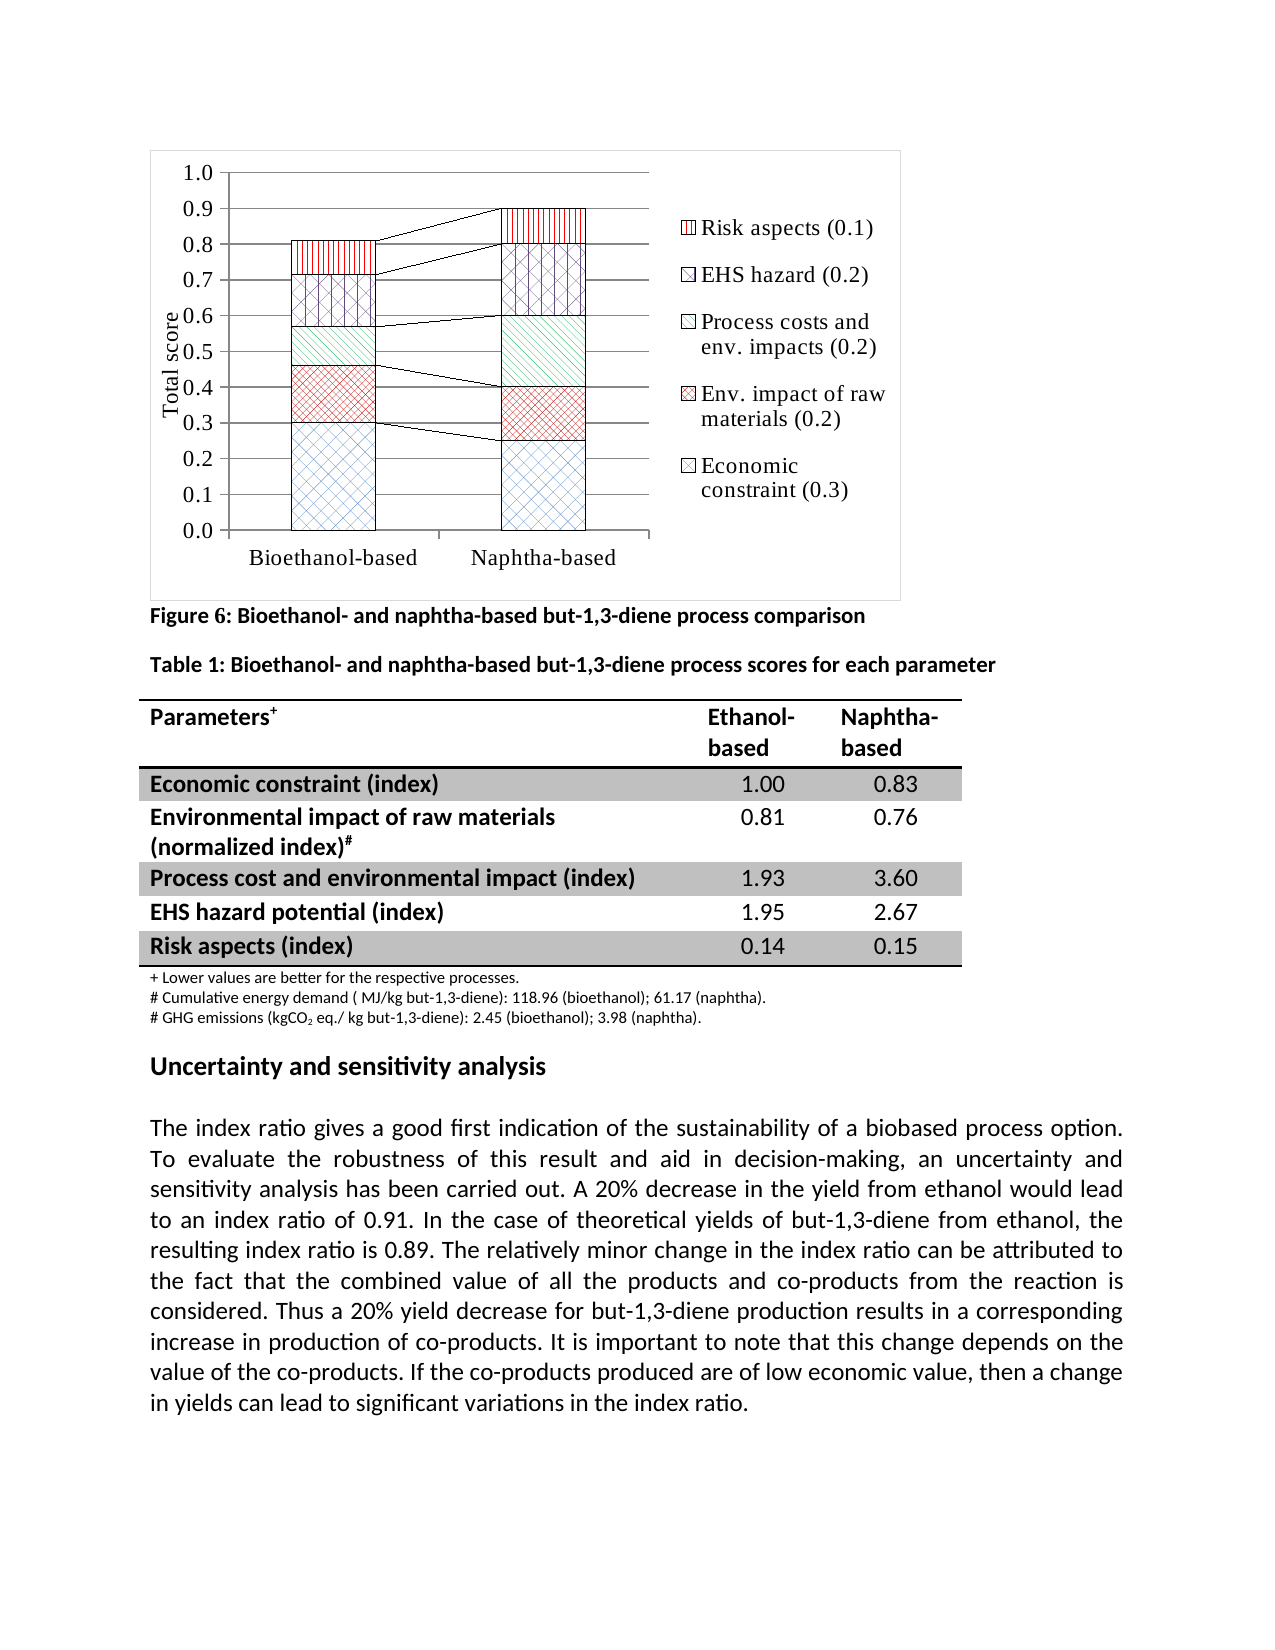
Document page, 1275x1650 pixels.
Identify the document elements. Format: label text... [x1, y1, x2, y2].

subtitle Uncertainty and sensitivity analysis [150, 1049, 1125, 1082]
table_cell 3.60 [829, 862, 962, 896]
table_cell Economic constraint (index) [139, 769, 696, 801]
table_header Ethanol- based [696, 701, 829, 766]
table_cell 1.00 [696, 769, 829, 801]
table_header Naphtha- based [829, 701, 962, 766]
table_header Parameters+ [139, 701, 696, 766]
table_cell Process cost and environmental impact (index) [139, 862, 696, 896]
table_cell Risk aspects (index) [139, 931, 696, 965]
text # Cumulative energy demand ( MJ/kg but-1,3-diene): 118.96 (bioethanol); 61.17 (naphtha). [150, 987, 1125, 1008]
table_cell 2.67 [829, 896, 962, 931]
table_cell 0.15 [829, 931, 962, 965]
table_cell 1.95 [696, 896, 829, 931]
text + Lower values are better for the respective processes. [150, 967, 1125, 987]
table_cell 0.14 [696, 931, 829, 965]
table_cell Environmental impact of raw materials (normalized index)# [139, 801, 696, 862]
text The index ratio gives a good first indication of the sustainability of a biobased process option. To evaluate the robustness of this result and aid in decision-making, an uncertainty and sensitivity analysis has been carried out. A 20% decrease in the yield from ethanol would lead to an index ratio of 0.91. In the case of theoretical yields of but-1,3-diene from ethanol, the resulting index ratio is 0.89. The relatively minor change in the index ratio can be attributed to the fact that the combined value of all the products and co-products from the reaction is considered. Thus a 20% yield decrease for but-1,3-diene production results in a corresponding increase in production of co-products. It is important to note that this change depends on the value of the co-products. If the co-products produced are of low economic value, then a change in yields can lead to significant variations in the index ratio. [150, 1112, 1125, 1417]
table_cell 0.83 [829, 769, 962, 801]
table_cell 0.76 [829, 801, 962, 862]
table_cell 0.81 [696, 801, 829, 862]
table_cell 1.93 [696, 862, 829, 896]
text # GHG emissions (kgCO2 eq./ kg but-1,3-diene): 2.45 (bioethanol); 3.98 (naphtha). [150, 1008, 1125, 1028]
table_cell EHS hazard potential (index) [139, 896, 696, 931]
